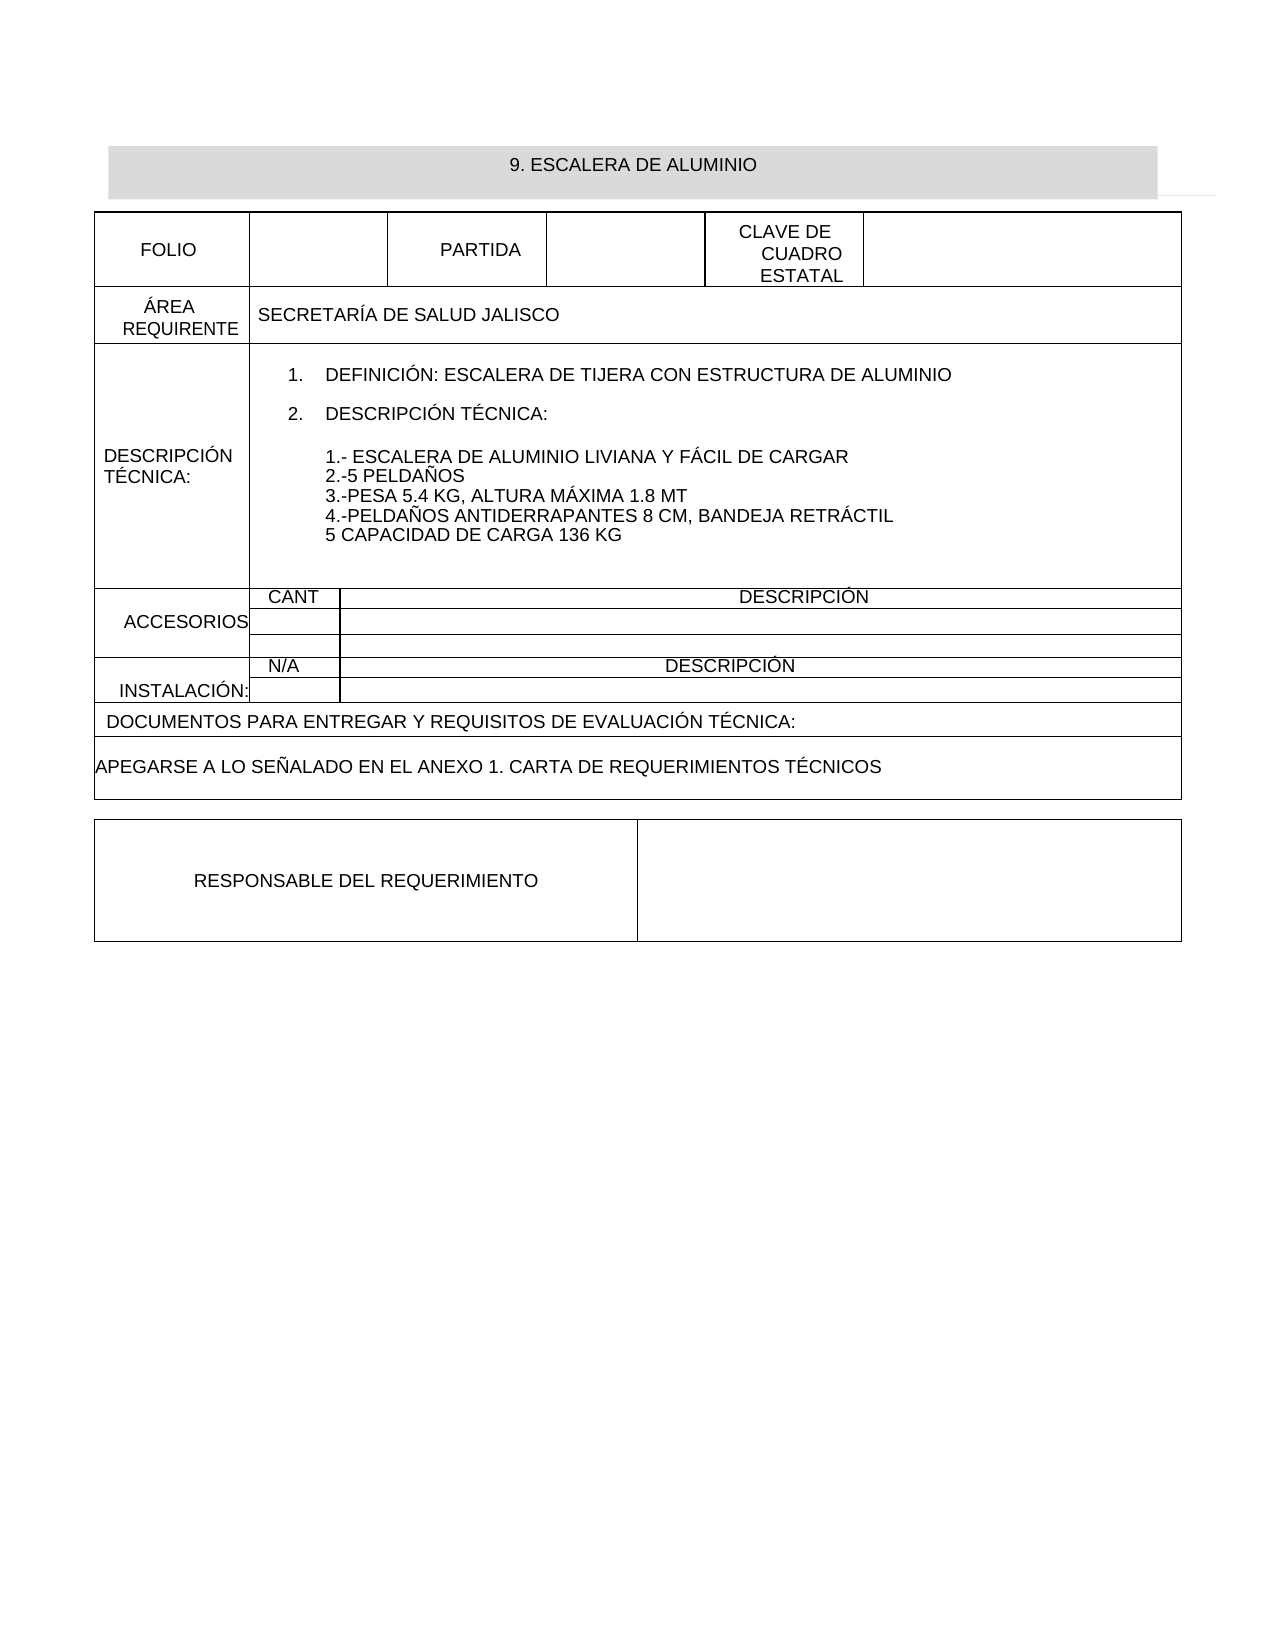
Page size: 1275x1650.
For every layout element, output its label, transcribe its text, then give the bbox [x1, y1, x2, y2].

table_cell [341, 609, 1181, 634]
table_cell SECRETARÍA DE SALUD JALISCO [250, 287, 1181, 343]
table_cell N/A [250, 658, 339, 677]
table_cell INSTALACIÓN: [95, 658, 249, 702]
table_cell [250, 609, 339, 634]
table_cell DOCUMENTOS PARA ENTREGAR Y REQUISITOS DE EVALUACIÓN TÉCNICA: [95, 703, 1181, 736]
table_header CLAVE DE CUADRO ESTATAL [706, 213, 863, 286]
table_cell CANT [250, 589, 339, 608]
table_cell DEFINICIÓN: ESCALERA DE TIJERA CON ESTRUCTURA DE ALUMINIO DESCRIPCIÓN TÉCNICA: 1.- ESCALERA DE ALUMINIO LIVIANA Y FÁCIL DE CARGAR 2.-5 PELDAÑOS 3.-PESA 5.4 KG, ALTURA MÁXIMA 1.8 MT 4.-PELDAÑOS ANTIDERRAPANTES 8 CM, BANDEJA RETRÁCTIL 5 CAPACIDAD DE CARGA 136 KG [250, 344, 1181, 588]
table_cell DESCRIPCIÓN [341, 658, 1181, 677]
table_header [547, 213, 704, 286]
table_header [250, 213, 387, 286]
table_header RESPONSABLE DEL REQUERIMIENTO [95, 820, 637, 941]
table_cell [250, 635, 339, 657]
table_cell DESCRIPCIÓN TÉCNICA: [95, 344, 249, 588]
table_cell [341, 635, 1181, 657]
table_cell [250, 678, 339, 702]
table_header [638, 820, 1181, 941]
table_cell ACCESORIOS [95, 589, 249, 657]
table_header [864, 213, 1181, 286]
table_cell ÁREA REQUIRENTE [95, 287, 249, 343]
table_cell DESCRIPCIÓN [341, 589, 1181, 608]
table_cell [341, 678, 1181, 702]
table_header PARTIDA [388, 213, 546, 286]
table_cell APEGARSE A LO SEÑALADO EN EL ANEXO 1. CARTA DE REQUERIMIENTOS TÉCNICOS [95, 737, 1181, 799]
table_header FOLIO [95, 213, 249, 286]
